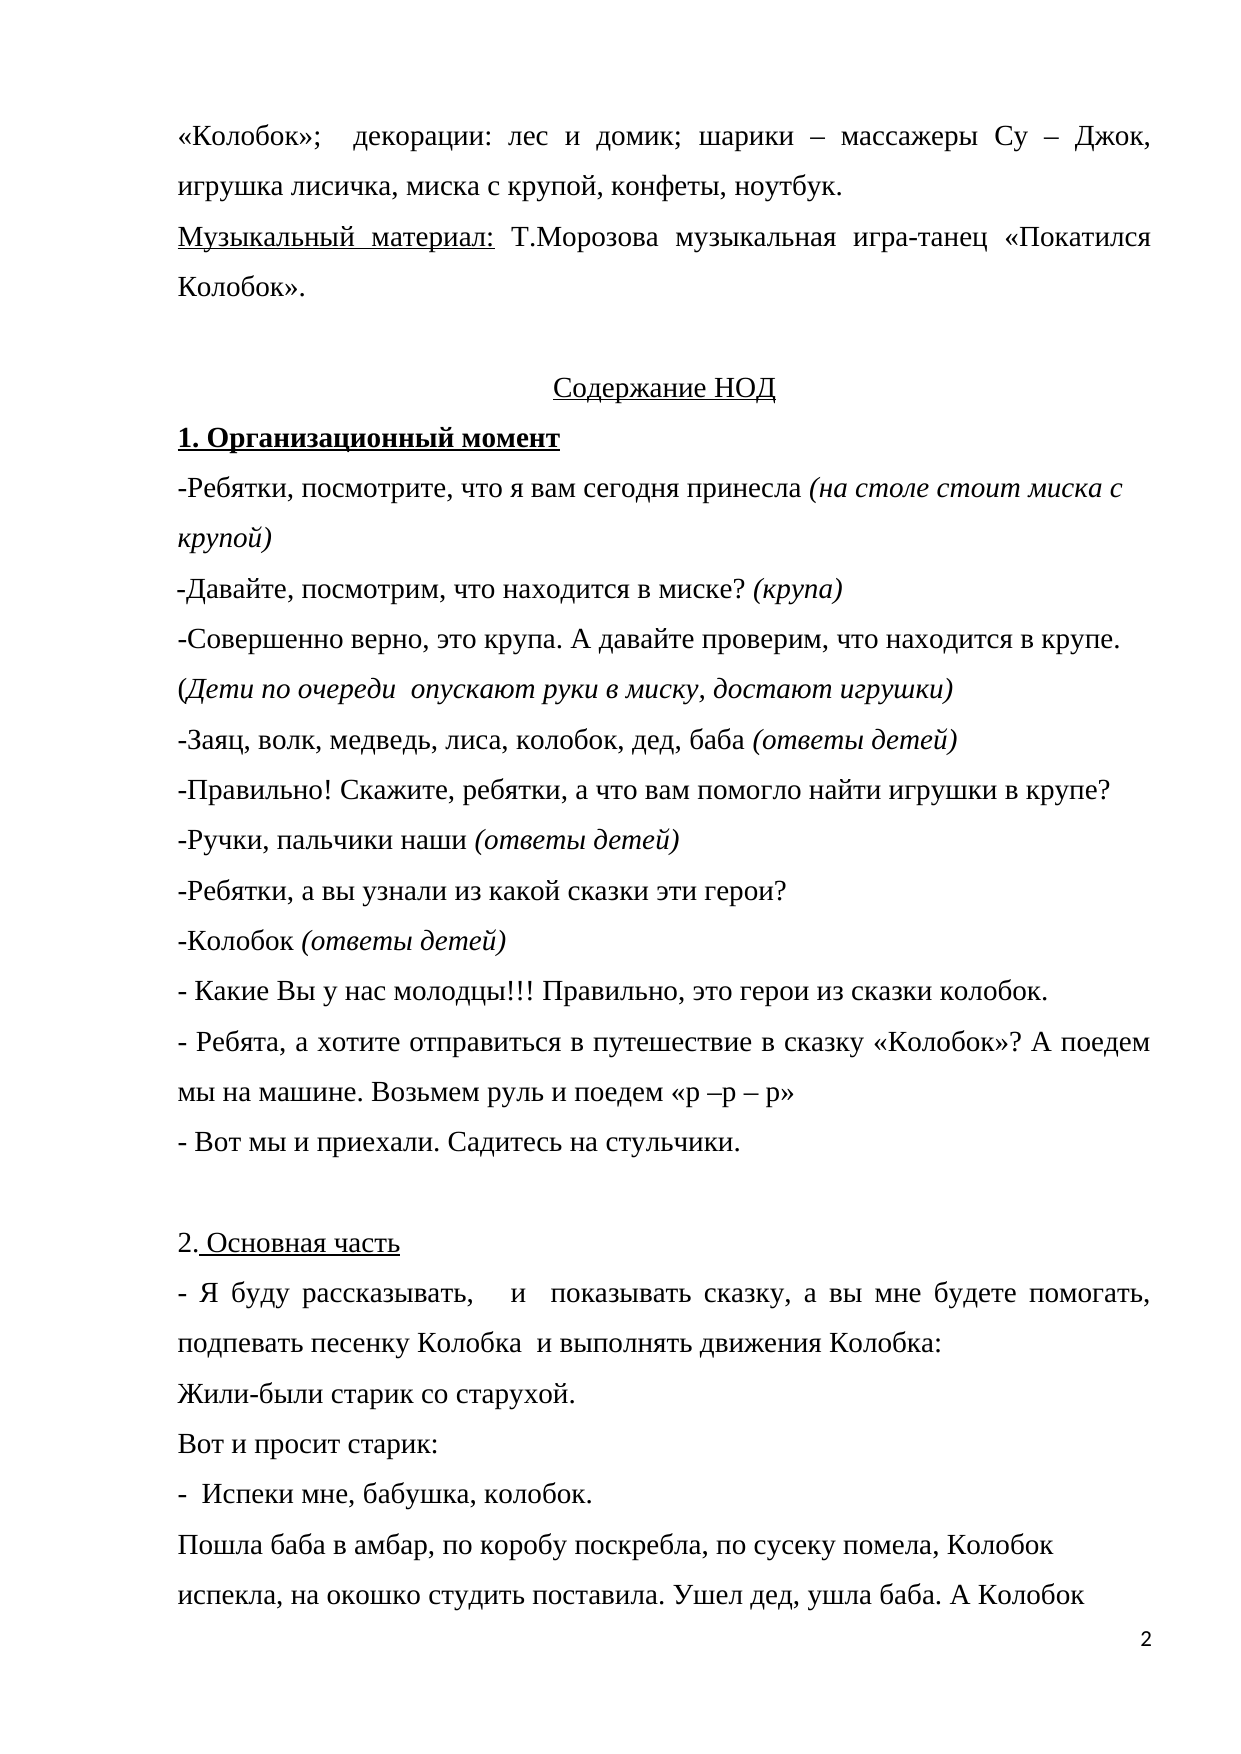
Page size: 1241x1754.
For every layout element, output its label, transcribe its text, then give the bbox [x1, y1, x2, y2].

list -Колобок (ответы детей) [177, 923, 1152, 957]
list - Какие Вы у нас молодцы!!! Правильно, это герои из сказки колобок. [177, 973, 1152, 1007]
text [177, 118, 1152, 202]
text Содержание НОД [177, 370, 1152, 403]
list - Я буду рассказывать, и показывать сказку, а вы мне будете помогать, подпевать песенку Колобка и выполнять движения Колобка: [177, 1275, 1152, 1359]
list -Заяц, волк, медведь, лиса, колобок, дед, баба (ответы детей) [177, 722, 1152, 755]
list -Совершенно верно, это крупа. А давайте проверим, что находится в крупе. (Дети по очереди опускают руки в миску, достают игрушки) [177, 621, 1152, 705]
list 2. Основная часть [177, 1225, 1152, 1258]
list -Давайте, посмотрим, что находится в миске? (крупа) [140, 571, 1152, 604]
text Жили-были старик со старухой. [177, 1376, 1152, 1409]
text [177, 1527, 1152, 1611]
list -Ребятки, посмотрите, что я вам сегодня принесла (на столе стоит миска с крупой) [177, 470, 1152, 554]
list 1. Организационный момент [177, 420, 1152, 453]
list -Ребятки, а вы узнали из какой сказки эти герои? [177, 873, 1152, 906]
text Музыкальный материал: Т.Морозова музыкальная игра-танец «Покатился Колобок». [177, 219, 1152, 303]
list -Правильно! Скажите, ребятки, а что вам помогло найти игрушки в крупе? [177, 772, 1152, 806]
text - Испеки мне, бабушка, колобок. [177, 1477, 1152, 1510]
list - Ребята, а хотите отправиться в путешествие в сказку «Колобок»? А поедем мы на машине. Возьмем руль и поедем «р –р – р» [177, 1024, 1152, 1108]
text Вот и просит старик: [177, 1426, 1152, 1460]
list - Вот мы и приехали. Садитесь на стульчики. [177, 1124, 1152, 1158]
list -Ручки, пальчики наши (ответы детей) [177, 822, 1152, 856]
